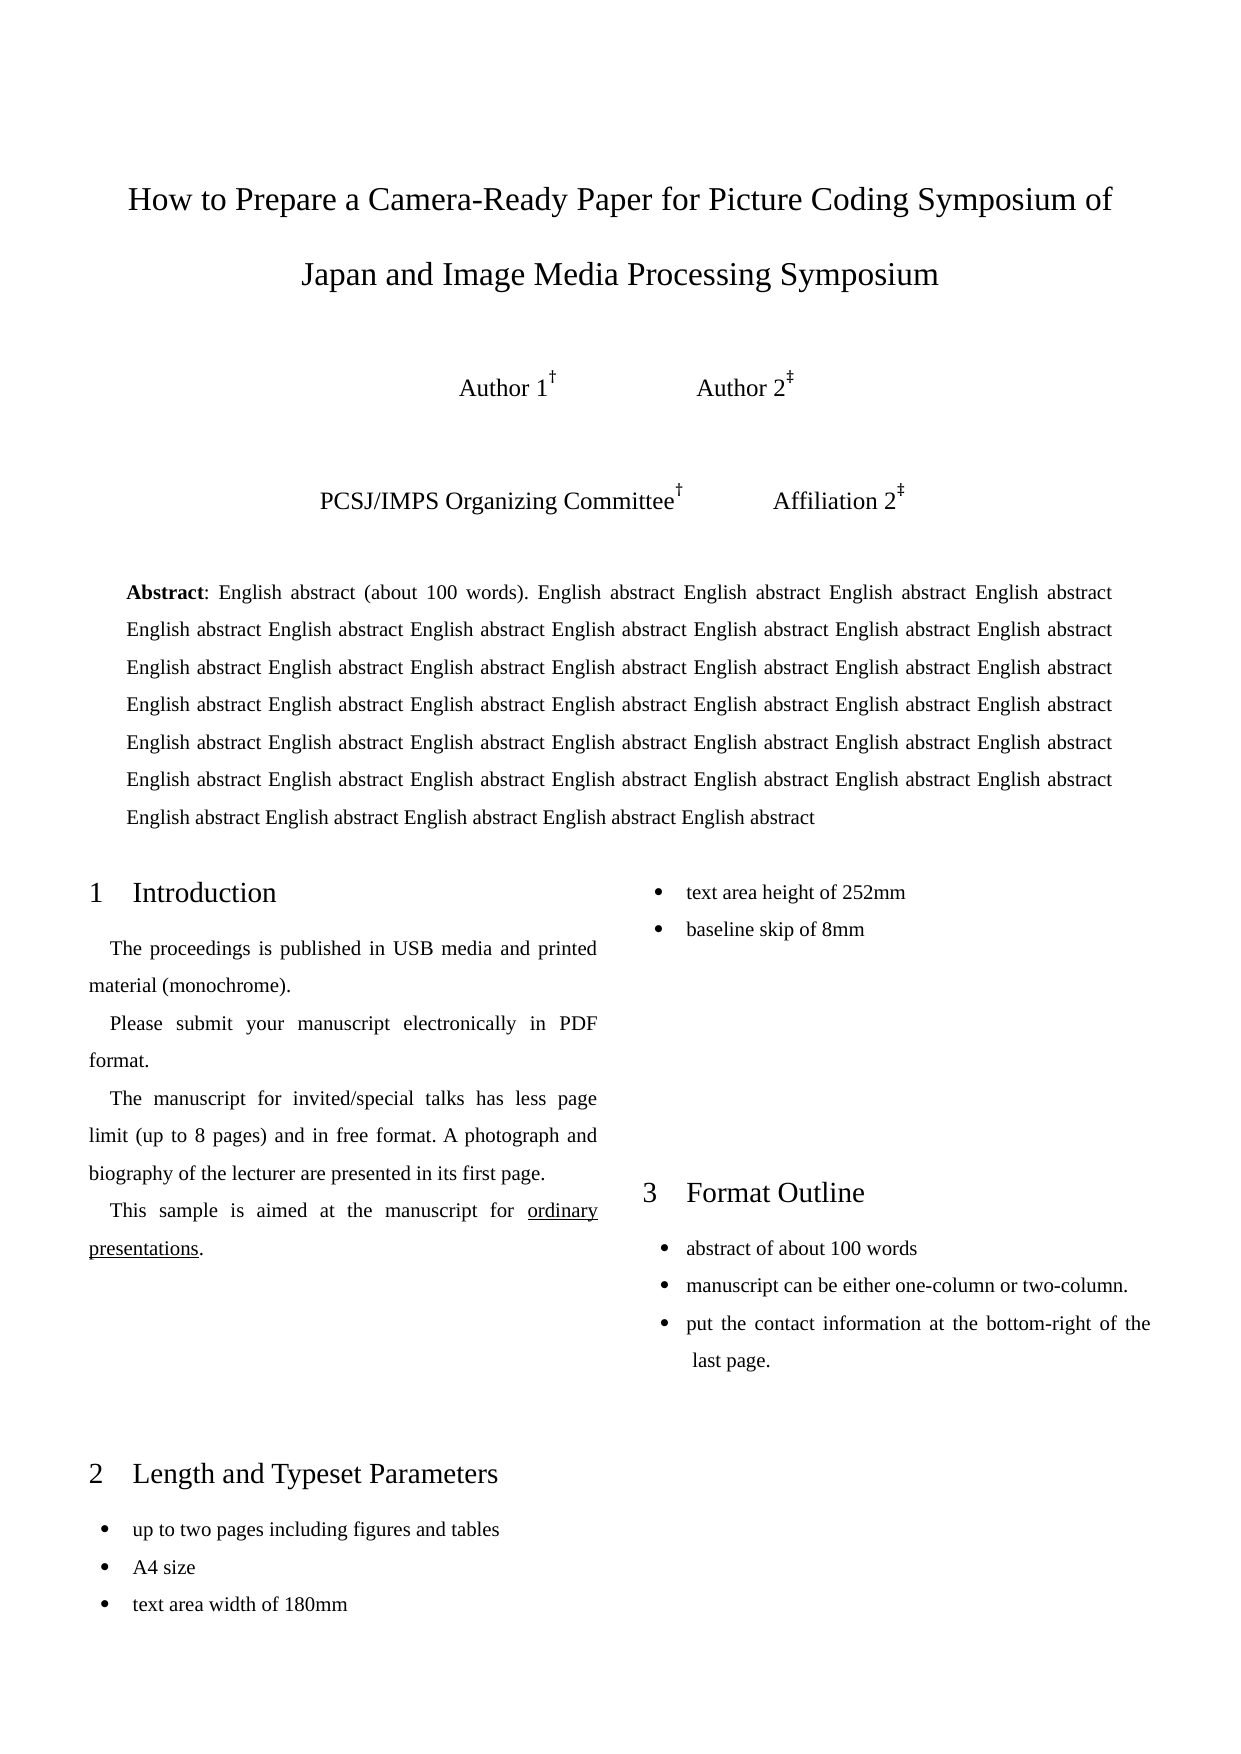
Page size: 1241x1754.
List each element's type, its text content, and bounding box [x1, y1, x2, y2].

list put the contact information at the bottom-right of the last page. [661, 1304, 1152, 1379]
list abstract of about 100 words [661, 1229, 1152, 1267]
list up to two pages including figures and tables [101, 1511, 598, 1548]
text Abstract: English abstract (about 100 words). English abstract English abstract English abstract English abstract English abstract English abstract English abstract English abstract English abstract English abstract English abstract English abstract English abstract English abstract English abstract English abstract English abstract English abstract English abstract English abstract English abstract English abstract English abstract English abstract English abstract English abstract English abstract English abstract English abstract English abstract English abstract English abstract English abstract English abstract English abstract English abstract English abstract English abstract English abstract English abstract English abstract English abstract English abstract English abstract [126, 573, 1114, 836]
list text area height of 252mm [655, 873, 1152, 911]
table_header Author 2‡ [633, 348, 858, 423]
text The proceedings is published in USB media and printed material (monochrome). [89, 929, 598, 1004]
text This sample is aimed at the manuscript for ordinary presentations. [89, 1192, 598, 1267]
text Please submit your manuscript electronically in PDF format. [89, 1004, 598, 1079]
table_header PCSJ/IMPS Organizing Committee† [283, 461, 720, 536]
list Introduction [89, 873, 598, 911]
text The manuscript for invited/special talks has less page limit (up to 8 pages) and in free format. A photograph and biography of the lecturer are presented in its first page. [89, 1079, 598, 1192]
table_header Author 1† [383, 348, 632, 423]
list A4 size [101, 1548, 598, 1586]
table_header Affiliation 2‡ [720, 461, 958, 536]
list text area width of 180mm [101, 1586, 598, 1623]
list Length and Typeset Parameters [89, 1454, 598, 1492]
text How to Prepare a Camera-Ready Paper for Picture Coding Symposium of and Image Media Processing Symposium [89, 161, 1152, 311]
list Format Outline [642, 1173, 1152, 1211]
list baseline skip of 8mm [655, 911, 1152, 948]
list manuscript can be either one-column or two-column. [661, 1267, 1152, 1304]
